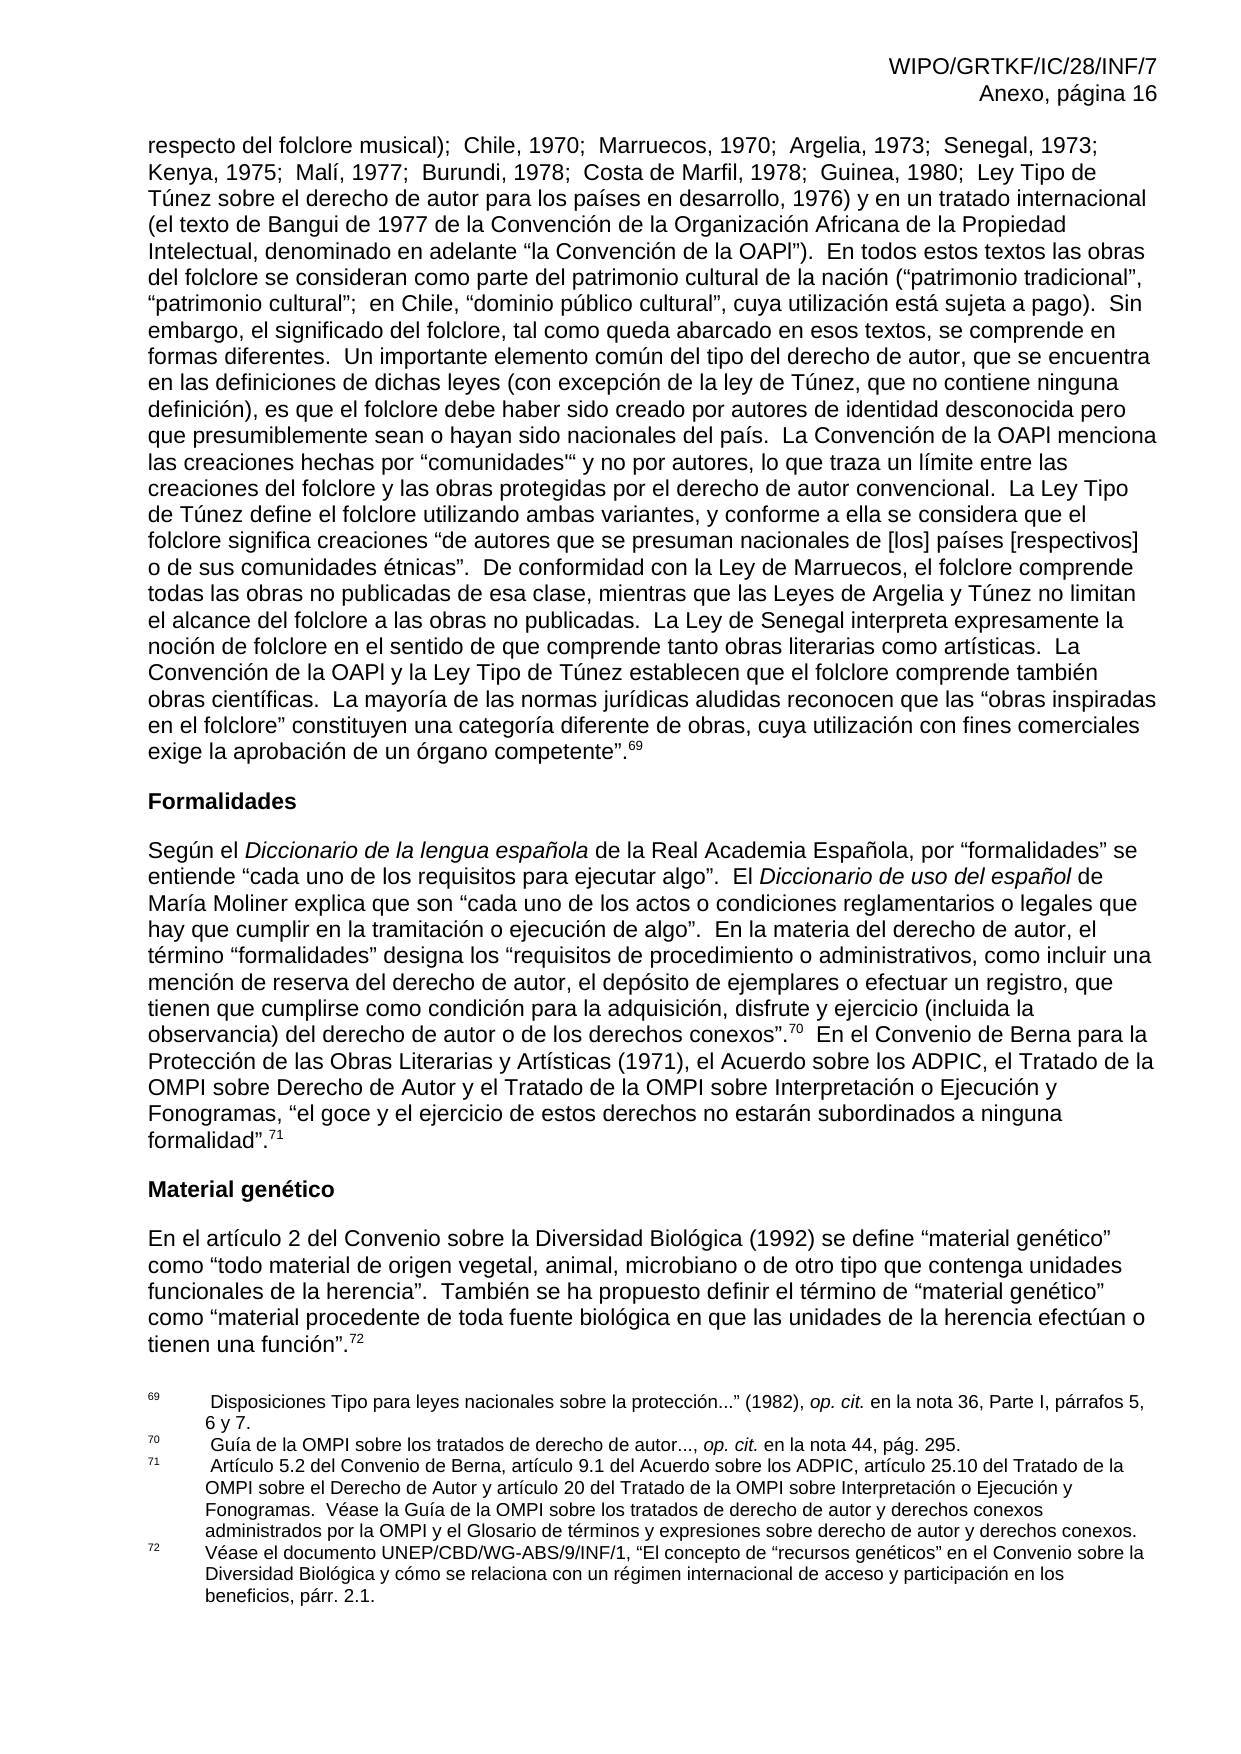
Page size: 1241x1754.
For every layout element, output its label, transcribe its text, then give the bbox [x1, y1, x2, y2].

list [148, 132, 1157, 765]
list Formalidades [148, 788, 1157, 814]
list En el artículo 2 del Convenio sobre la Diversidad Biológica (1992) se define “material genético” como “todo material de origen vegetal, animal, microbiano o de otro tipo que contenga unidades funcionales de la herencia”. También se ha propuesto definir el término de “material genético” como “material procedente de toda fuente biológica en que las unidades de la herencia efectúan o tienen una función”. [148, 1225, 1157, 1357]
list Material genético [148, 1176, 1157, 1202]
list Según el Diccionario de la lengua española de la Real Academia Española, por “formalidades” se entiende “cada uno de los requisitos para ejecutar algo”. El Diccionario de uso del español de María Moliner explica que son “cada uno de los actos o condiciones reglamentarios o legales que hay que cumplir en la tramitación o ejecución de algo”. En la materia del derecho de autor, el término “formalidades” designa los “requisitos de procedimiento o administrativos, como incluir una mención de reserva del derecho de autor, el depósito de ejemplares o efectuar un registro, que tienen que cumplirse como condición para la adquisición, disfrute y ejercicio (incluida la observancia) del derecho de autor o de los derechos conexos”. En el Convenio de Berna para la Protección de las Obras Literarias y Artísticas (1971), el Acuerdo sobre los ADPIC, el Tratado de la OMPI sobre Derecho de Autor y el Tratado de la OMPI sobre Interpretación o Ejecución y Fonogramas, “el goce y el ejercicio de estos derechos no estarán subordinados a ninguna formalidad”. [148, 837, 1157, 1153]
